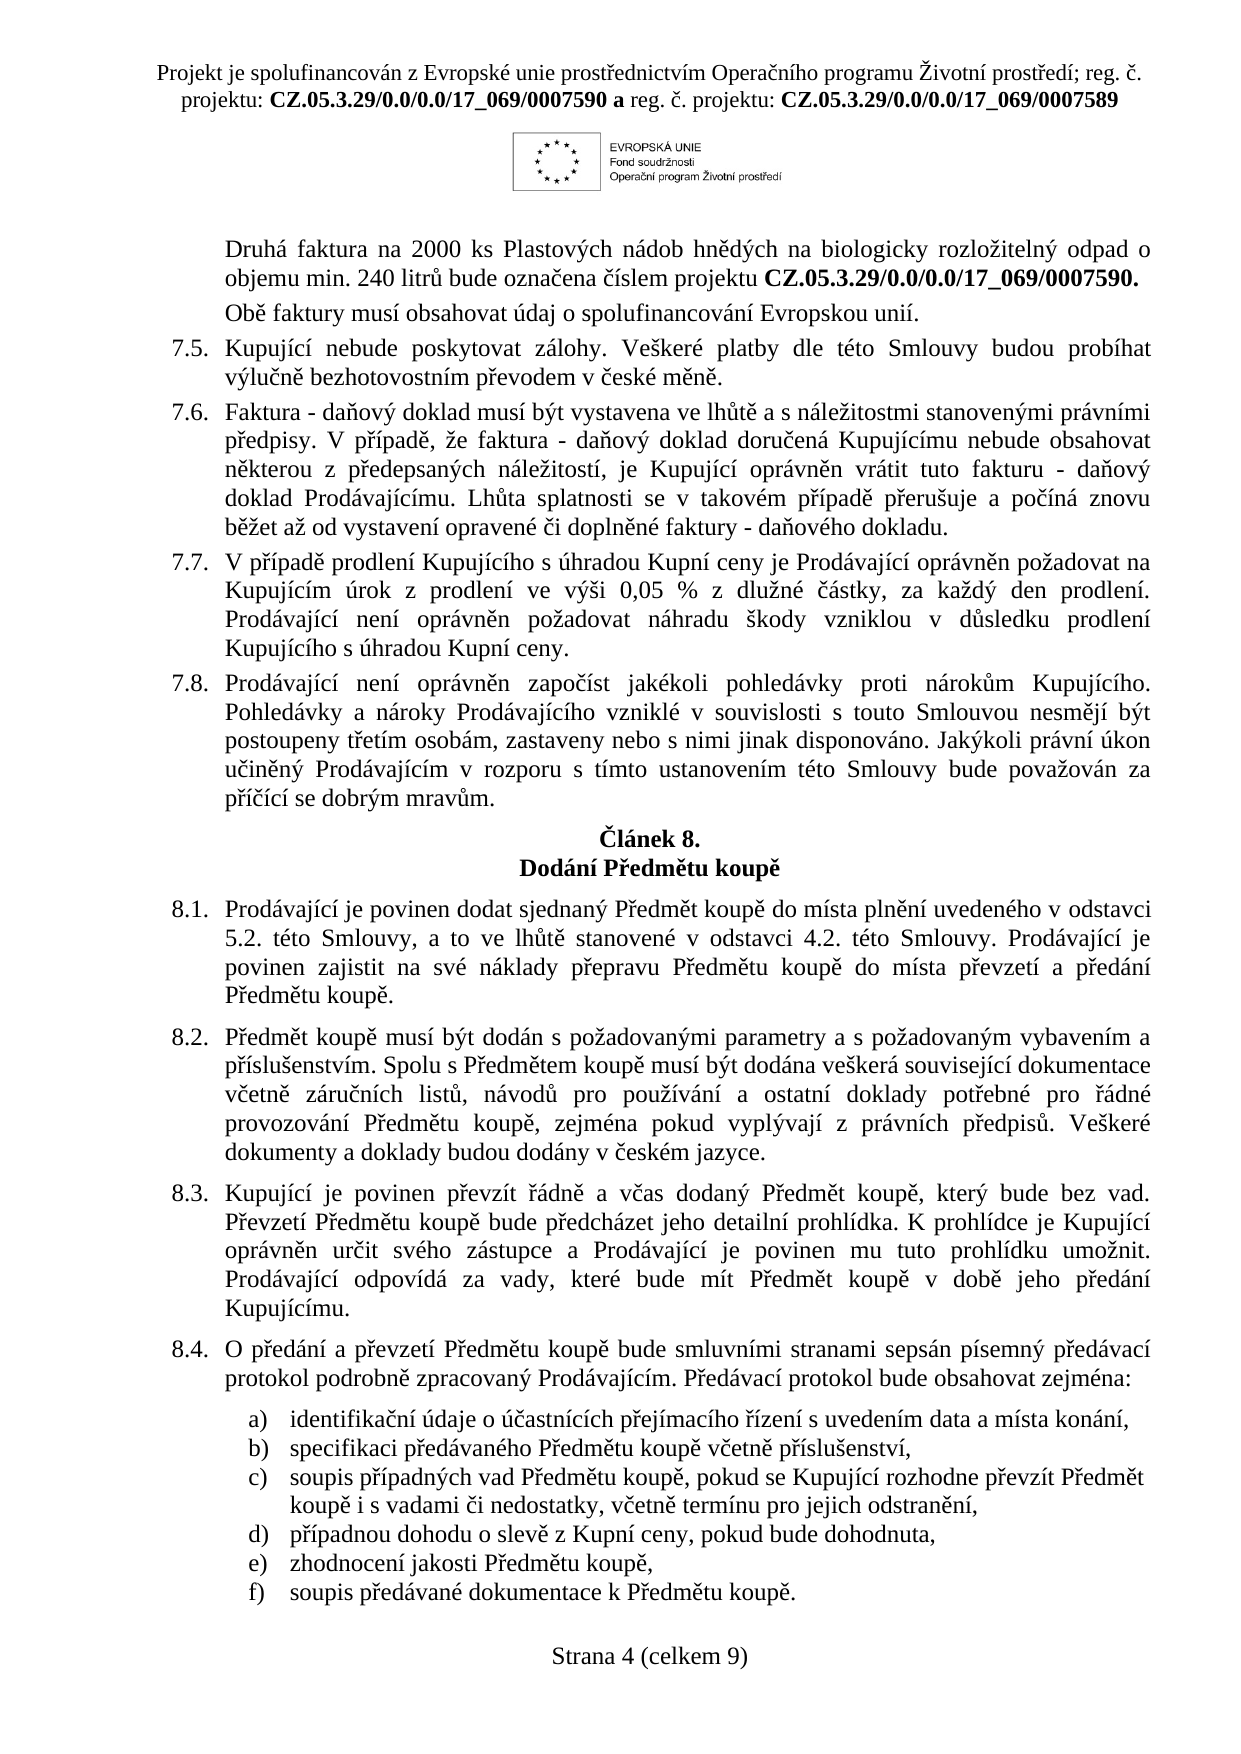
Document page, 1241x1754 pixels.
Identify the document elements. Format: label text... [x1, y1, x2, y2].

list O předání a převzetí Předmětu koupě bude smluvními stranami sepsán písemný předávací protokol podrobně zpracovaný Prodávajícím. Předávací protokol bude obsahovat zejména: [171, 1334, 1152, 1392]
list Prodávající je povinen dodat sjednaný Předmět koupě do místa plnění uvedeného v odstavci 5.2. této Smlouvy, a to ve lhůtě stanovené v odstavci 4.2. této Smlouvy. Prodávající je povinen zajistit na své náklady přepravu Předmětu koupě do místa převzetí a předání Předmětu koupě. [171, 894, 1152, 1009]
list zhodnocení jakosti Předmětu koupě, [248, 1548, 1152, 1577]
list Předmět koupě musí být dodán s požadovanými parametry a s požadovaným vybavením a příslušenstvím. Spolu s Předmětem koupě musí být dodána veškerá související dokumentace včetně záručních listů, návodů pro používání a ostatní doklady potřebné pro řádné provozování Předmětu koupě, zejména pokud vyplývají z právních předpisů. Veškeré dokumenty a doklady budou dodány v českém jazyce. [171, 1022, 1152, 1165]
text Obě faktury musí obsahovat údaj o spolufinancování Evropskou unií. [224, 298, 1152, 327]
list případnou dohodu o slevě z Kupní ceny, pokud bude dohodnuta, [248, 1519, 1152, 1548]
list Kupující nebude poskytovat zálohy. Veškeré platby dle této Smlouvy budou probíhat výlučně bezhotovostním převodem v české měně. [171, 333, 1152, 390]
text Dodání Předmětu koupě [148, 853, 1152, 882]
list soupis předávané dokumentace k Předmětu koupě. [248, 1577, 1152, 1605]
list Prodávající není oprávněn započíst jakékoli pohledávky proti nárokům Kupujícího. Pohledávky a nároky Prodávajícího vzniklé v souvislosti s touto Smlouvou nesmějí být postoupeny třetím osobám, zastaveny nebo s nimi jinak disponováno. Jakýkoli právní úkon učiněný Prodávajícím v rozporu s tímto ustanovením této Smlouvy bude považován za příčící se dobrým mravům. [171, 668, 1152, 812]
list specifikaci předávaného Předmětu koupě včetně příslušenství, [248, 1433, 1152, 1462]
text Druhá faktura na 2000 ks Plastových nádob hnědých na biologicky rozložitelný odpad o objemu min. 240 litrů bude označena číslem projektu CZ.05.3.29/0.0/0.0/17_069/0007590. [224, 234, 1152, 292]
picture [493, 113, 806, 210]
list V případě prodlení Kupujícího s úhradou Kupní ceny je Prodávající oprávněn požadovat na Kupujícím úrok z prodlení ve výši 0,05 % z dlužné částky, za každý den prodlení. Prodávající není oprávněn požadovat náhradu škody vzniklou v důsledku prodlení Kupujícího s úhradou Kupní ceny. [171, 547, 1152, 662]
text Článek 8. [148, 824, 1152, 853]
list soupis případných vad Předmětu koupě, pokud se Kupující rozhodne převzít Předmět koupě i s vadami či nedostatky, včetně termínu pro jejich odstranění, [248, 1462, 1152, 1519]
list Faktura - daňový doklad musí být vystavena ve lhůtě a s náležitostmi stanovenými právními předpisy. V případě, že faktura - daňový doklad doručená Kupujícímu nebude obsahovat některou z předepsaných náležitostí, je Kupující oprávněn vrátit tuto fakturu - daňový doklad Prodávajícímu. Lhůta splatnosti se v takovém případě přerušuje a počíná znovu běžet až od vystavení opravené či doplněné faktury - daňového dokladu. [171, 397, 1152, 540]
list identifikační údaje o účastnících přejímacího řízení s uvedením data a místa konání, [248, 1404, 1152, 1433]
list Kupující je povinen převzít řádně a včas dodaný Předmět koupě, který bude bez vad. Převzetí Předmětu koupě bude předcházet jeho detailní prohlídka. K prohlídce je Kupující oprávněn určit svého zástupce a Prodávající je povinen mu tuto prohlídku umožnit. Prodávající odpovídá za vady, které bude mít Předmět koupě v době jeho předání Kupujícímu. [171, 1178, 1152, 1322]
